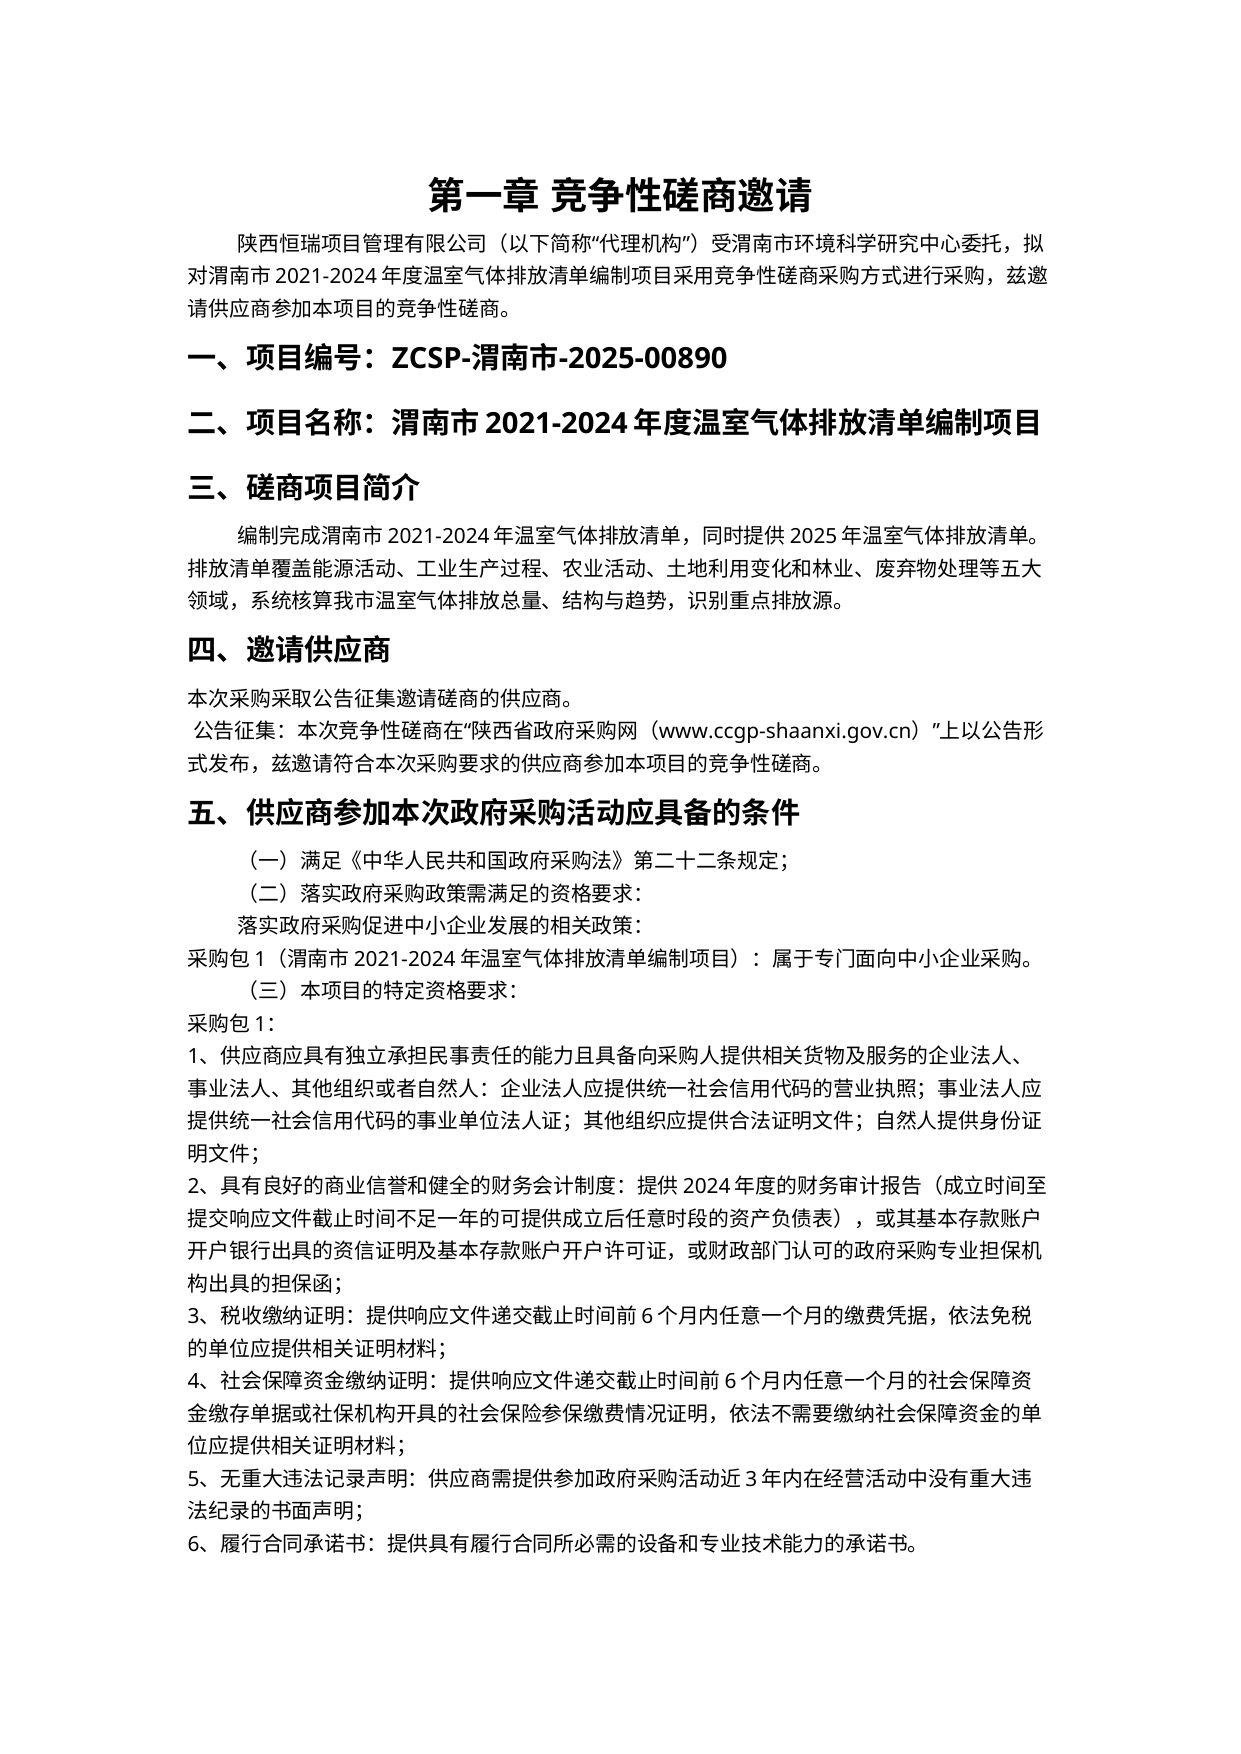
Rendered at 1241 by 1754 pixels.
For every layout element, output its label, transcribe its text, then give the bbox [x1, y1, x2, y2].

text 1、供应商应具有独立承担民事责任的能力且具备向采购人提供相关货物及服务的企业法人、事业法人、其他组织或者自然人：企业法人应提供统一社会信用代码的营业执照；事业法人应提供统一社会信用代码的事业单位法人证；其他组织应提供合法证明文件；自然人提供身份证明文件； [187, 1039, 1053, 1169]
text 一、项目编号：ZCSP-渭南市-2025-00890 [187, 324, 1053, 389]
text 三、磋商项目简介 [187, 454, 1053, 519]
text 3、税收缴纳证明：提供响应文件递交截止时间前6个月内任意一个月的缴费凭据，依法免税的单位应提供相关证明材料； [187, 1299, 1053, 1364]
text （三）本项目的特定资格要求： [187, 974, 1053, 1007]
text 落实政府采购促进中小企业发展的相关政策： [187, 909, 1053, 942]
text 5、无重大违法记录声明：供应商需提供参加政府采购活动近3年内在经营活动中没有重大违法纪录的书面声明； [187, 1462, 1053, 1527]
text 2、具有良好的商业信誉和健全的财务会计制度：提供2024年度的财务审计报告（成立时间至提交响应文件截止时间不足一年的可提供成立后任意时段的资产负债表），或其基本存款账户开户银行出具的资信证明及基本存款账户开户许可证，或财政部门认可的政府采购专业担保机构出具的担保函； [187, 1169, 1053, 1299]
text 第一章 竞争性磋商邀请 [187, 162, 1053, 227]
text 4、社会保障资金缴纳证明：提供响应文件递交截止时间前6个月内任意一个月的社会保障资金缴存单据或社保机构开具的社会保险参保缴费情况证明，依法不需要缴纳社会保障资金的单位应提供相关证明材料； [187, 1364, 1053, 1462]
text 四、邀请供应商 [187, 617, 1053, 682]
text 公告征集：本次竞争性磋商在“陕西省政府采购网（www.ccgp-shaanxi.gov.cn）”上以公告形式发布，兹邀请符合本次采购要求的供应商参加本项目的竞争性磋商。 [187, 714, 1053, 779]
text 陕西恒瑞项目管理有限公司（以下简称“代理机构”）受渭南市环境科学研究中心委托，拟对渭南市2021-2024年度温室气体排放清单编制项目采用竞争性磋商采购方式进行采购，兹邀请供应商参加本项目的竞争性磋商。 [187, 227, 1053, 324]
text （二）落实政府采购政策需满足的资格要求： [187, 877, 1053, 909]
text 本次采购采取公告征集邀请磋商的供应商。 [187, 682, 1053, 714]
text 五、供应商参加本次政府采购活动应具备的条件 [187, 779, 1053, 844]
text 采购包1（渭南市2021-2024年温室气体排放清单编制项目）：属于专门面向中小企业采购。 [187, 942, 1053, 974]
text 编制完成渭南市2021-2024年温室气体排放清单，同时提供2025年温室气体排放清单。排放清单覆盖能源活动、工业生产过程、农业活动、土地利用变化和林业、废弃物处理等五大领域，系统核算我市温室气体排放总量、结构与趋势，识别重点排放源。 [187, 519, 1053, 617]
text （一）满足《中华人民共和国政府采购法》第二十二条规定； [187, 844, 1053, 877]
text 采购包1： [187, 1007, 1053, 1039]
text 6、履行合同承诺书：提供具有履行合同所必需的设备和专业技术能力的承诺书。 [187, 1527, 1053, 1559]
text 二、项目名称：渭南市2021-2024年度温室气体排放清单编制项目 [187, 389, 1053, 454]
